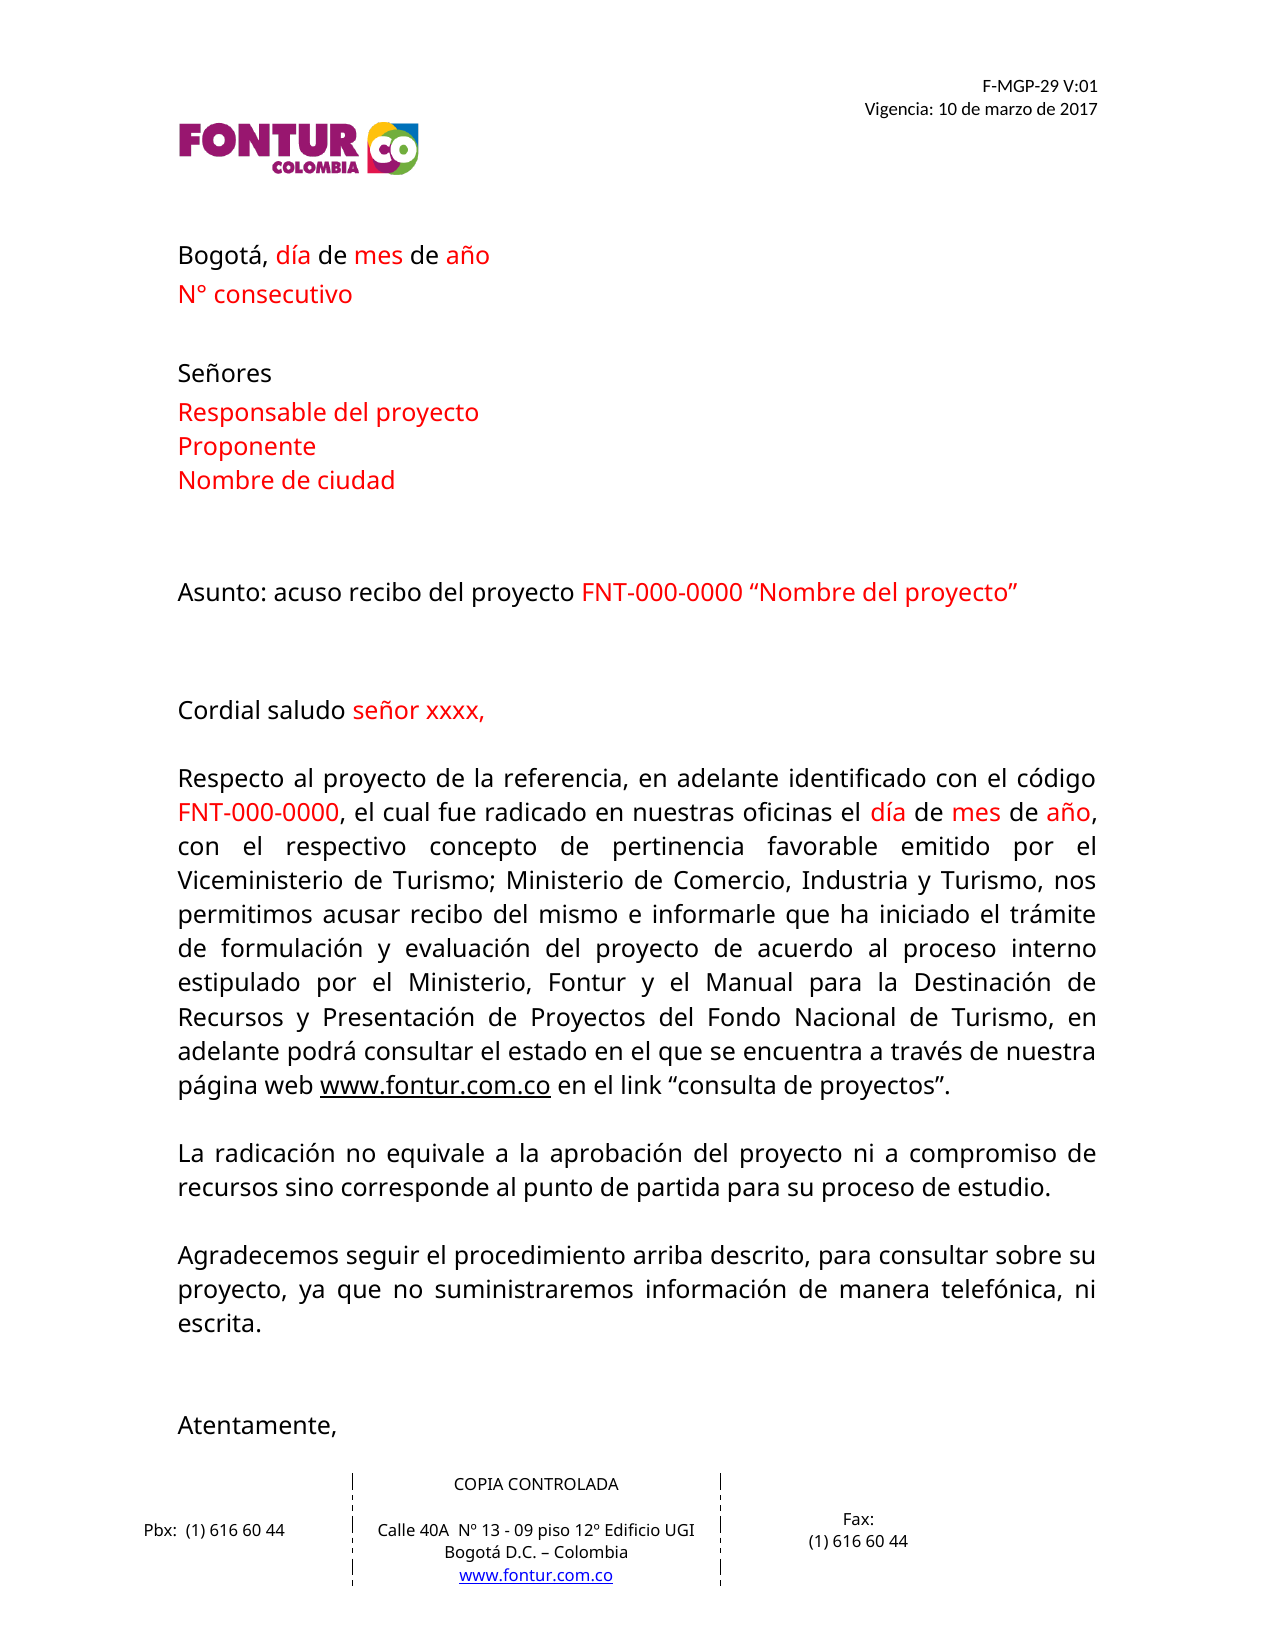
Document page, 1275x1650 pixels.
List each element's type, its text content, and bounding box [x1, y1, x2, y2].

text N° consecutivo [177, 277, 1098, 311]
text Proponente [177, 429, 1098, 463]
text Asunto: acuso recibo del proyecto FNT-000-0000 “Nombre del proyecto” [177, 575, 1098, 609]
picture [177, 119, 420, 176]
text Agradecemos seguir el procedimiento arriba descrito, para consultar sobre su proyecto, ya que no suministraremos información de manera telefónica, ni escrita. [177, 1238, 1098, 1340]
text Responsable del proyecto [177, 394, 1098, 429]
text Respecto al proyecto de la referencia, en adelante identificado con el código FNT-000-0000, el cual fue radicado en nuestras oficinas el día de mes de año, con el respectivo concepto de pertinencia favorable emitido por el Viceministerio de Turismo; Ministerio de Comercio, Industria y Turismo, nos permitimos acusar recibo del mismo e informarle que ha iniciado el trámite de formulación y evaluación del proyecto de acuerdo al proceso interno estipulado por el Ministerio, Fontur y el Manual para la Destinación de Recursos y Presentación de Proyectos del Fondo Nacional de Turismo, en adelante podrá consultar el estado en el que se encuentra a través de nuestra página web www.fontur.com.co en el link “consulta de proyectos”. [177, 761, 1098, 1101]
text La radicación no equivale a la aprobación del proyecto ni a compromiso de recursos sino corresponde al punto de partida para su proceso de estudio. [177, 1135, 1098, 1203]
text Cordial saludo señor xxxx, [177, 693, 1098, 727]
text Bogotá, día de mes de año [177, 238, 1098, 272]
text Nombre de ciudad [177, 463, 1098, 497]
text Atentamente, [177, 1408, 1098, 1442]
text Señores [177, 355, 1098, 389]
